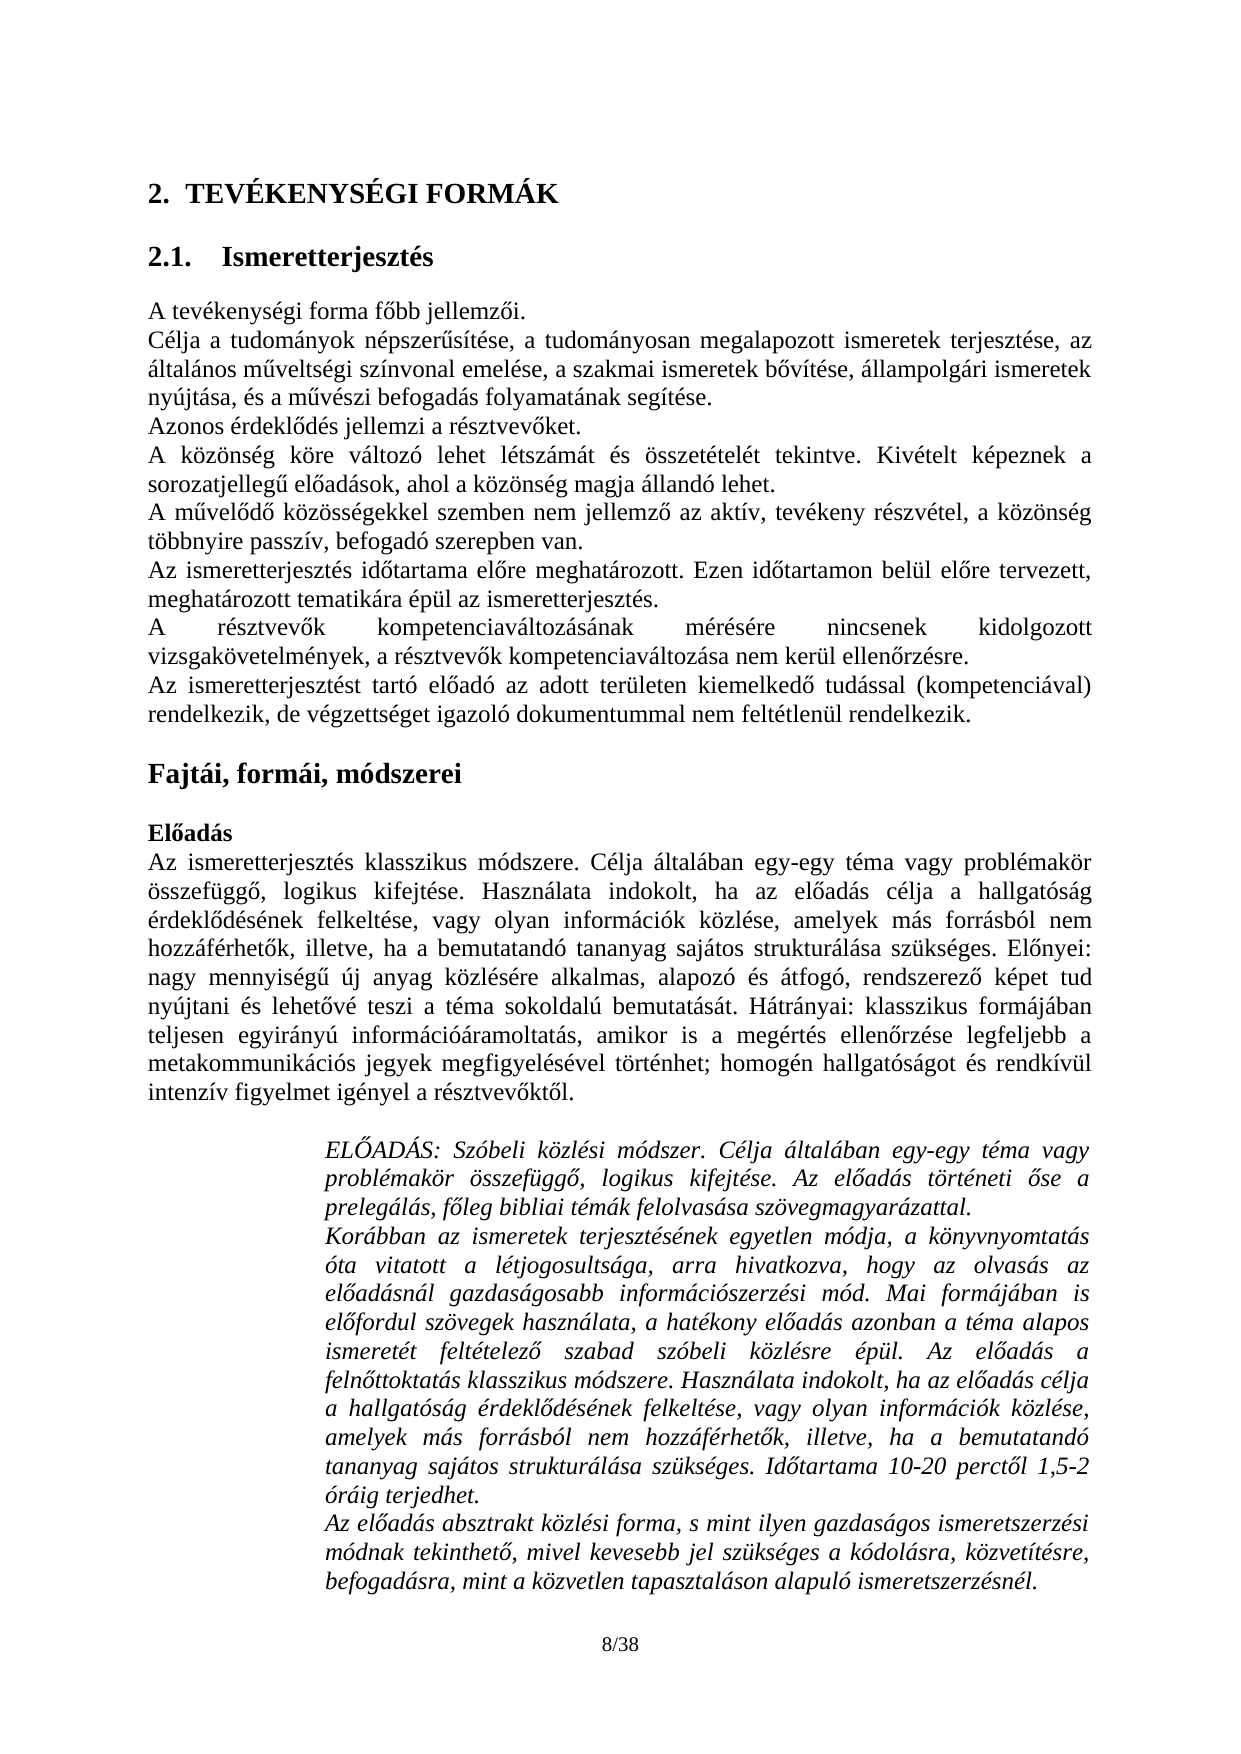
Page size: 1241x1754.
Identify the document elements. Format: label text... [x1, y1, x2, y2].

text Az ismeretterjesztést tartó előadó az adott területen kiemelkedő tudással (kompetenciával) rendelkezik, de végzettséget igazoló dokumentummal nem feltétlenül rendelkezik. [148, 670, 1093, 727]
text Fajtái, formái, módszerei [148, 756, 1093, 790]
text Az ismeretterjesztés időtartama előre meghatározott. Ezen időtartamon belül előre tervezett, meghatározott tematikára épül az ismeretterjesztés. [148, 555, 1093, 612]
subtitle TEVÉKENYSÉGI FORMÁK [148, 176, 1093, 210]
text Célja a tudományok népszerűsítése, a tudományosan megalapozott ismeretek terjesztése, az általános műveltségi színvonal emelése, a szakmai ismeretek bővítése, állampolgári ismeretek nyújtása, és a művészi befogadás folyamatának segítése. [148, 325, 1093, 411]
text Az ismeretterjesztés klasszikus módszere. Célja általában egy-egy téma vagy problémakör összefüggő, logikus kifejtése. Használata indokolt, ha az előadás célja a hallgatóság érdeklődésének felkeltése, vagy olyan információk közlése, amelyek más forrásból nem hozzáférhetők, illetve, ha a bemutatandó tananyag sajátos strukturálása szükséges. Előnyei: nagy mennyiségű új anyag közlésére alkalmas, alapozó és átfogó, rendszerező képet tud nyújtani és lehetővé teszi a téma sokoldalú bemutatását. Hátrányai: klasszikus formájában teljesen egyirányú információáramoltatás, amikor is a megértés ellenőrzése legfeljebb a metakommunikációs jegyek megfigyelésével történhet; homogén hallgatóságot és rendkívül intenzív figyelmet igényel a résztvevőktől. [148, 847, 1093, 1106]
subtitle Ismeretterjesztés [148, 239, 1093, 272]
text A résztvevők kompetenciaváltozásának mérésére nincsenek kidolgozott vizsgakövetelmények, a résztvevők kompetenciaváltozása nem kerül ellenőrzésre. [148, 612, 1093, 670]
text ELŐADÁS: Szóbeli közlési módszer. Célja általában egy-egy téma vagy problémakör összefüggő, logikus kifejtése. Az előadás történeti őse a prelegálás, főleg bibliai témák felolvasása szövegmagyarázattal. [325, 1135, 1093, 1221]
text Az előadás absztrakt közlési forma, s mint ilyen gazdaságos ismeretszerzési módnak tekinthető, mivel kevesebb jel szükséges a kódolásra, közvetítésre, befogadásra, mint a közvetlen tapasztaláson alapuló ismeretszerzésnél. [325, 1508, 1093, 1595]
text Előadás [148, 818, 1093, 847]
text Korábban az ismeretek terjesztésének egyetlen módja, a könyvnyomtatás óta vitatott a létjogosultsága, arra hivatkozva, hogy az olvasás az előadásnál gazdaságosabb információszerzési mód. Mai formájában is előfordul szövegek használata, a hatékony előadás azonban a téma alapos ismeretét feltételező szabad szóbeli közlésre épül. Az előadás a felnőttoktatás klasszikus módszere. Használata indokolt, ha az előadás célja a hallgatóság érdeklődésének felkeltése, vagy olyan információk közlése, amelyek más forrásból nem hozzáférhetők, illetve, ha a bemutatandó tananyag sajátos strukturálása szükséges. Időtartama 10-20 perctől 1,5-2 óráig terjedhet. [325, 1221, 1093, 1508]
text A tevékenységi forma főbb jellemzői. [148, 296, 1093, 325]
text Azonos érdeklődés jellemzi a résztvevőket. [148, 411, 1093, 440]
text A közönség köre változó lehet létszámát és összetételét tekintve. Kivételt képeznek a sorozatjellegű előadások, ahol a közönség magja állandó lehet. [148, 440, 1093, 497]
text A művelődő közösségekkel szemben nem jellemző az aktív, tevékeny részvétel, a közönség többnyire passzív, befogadó szerepben van. [148, 497, 1093, 555]
